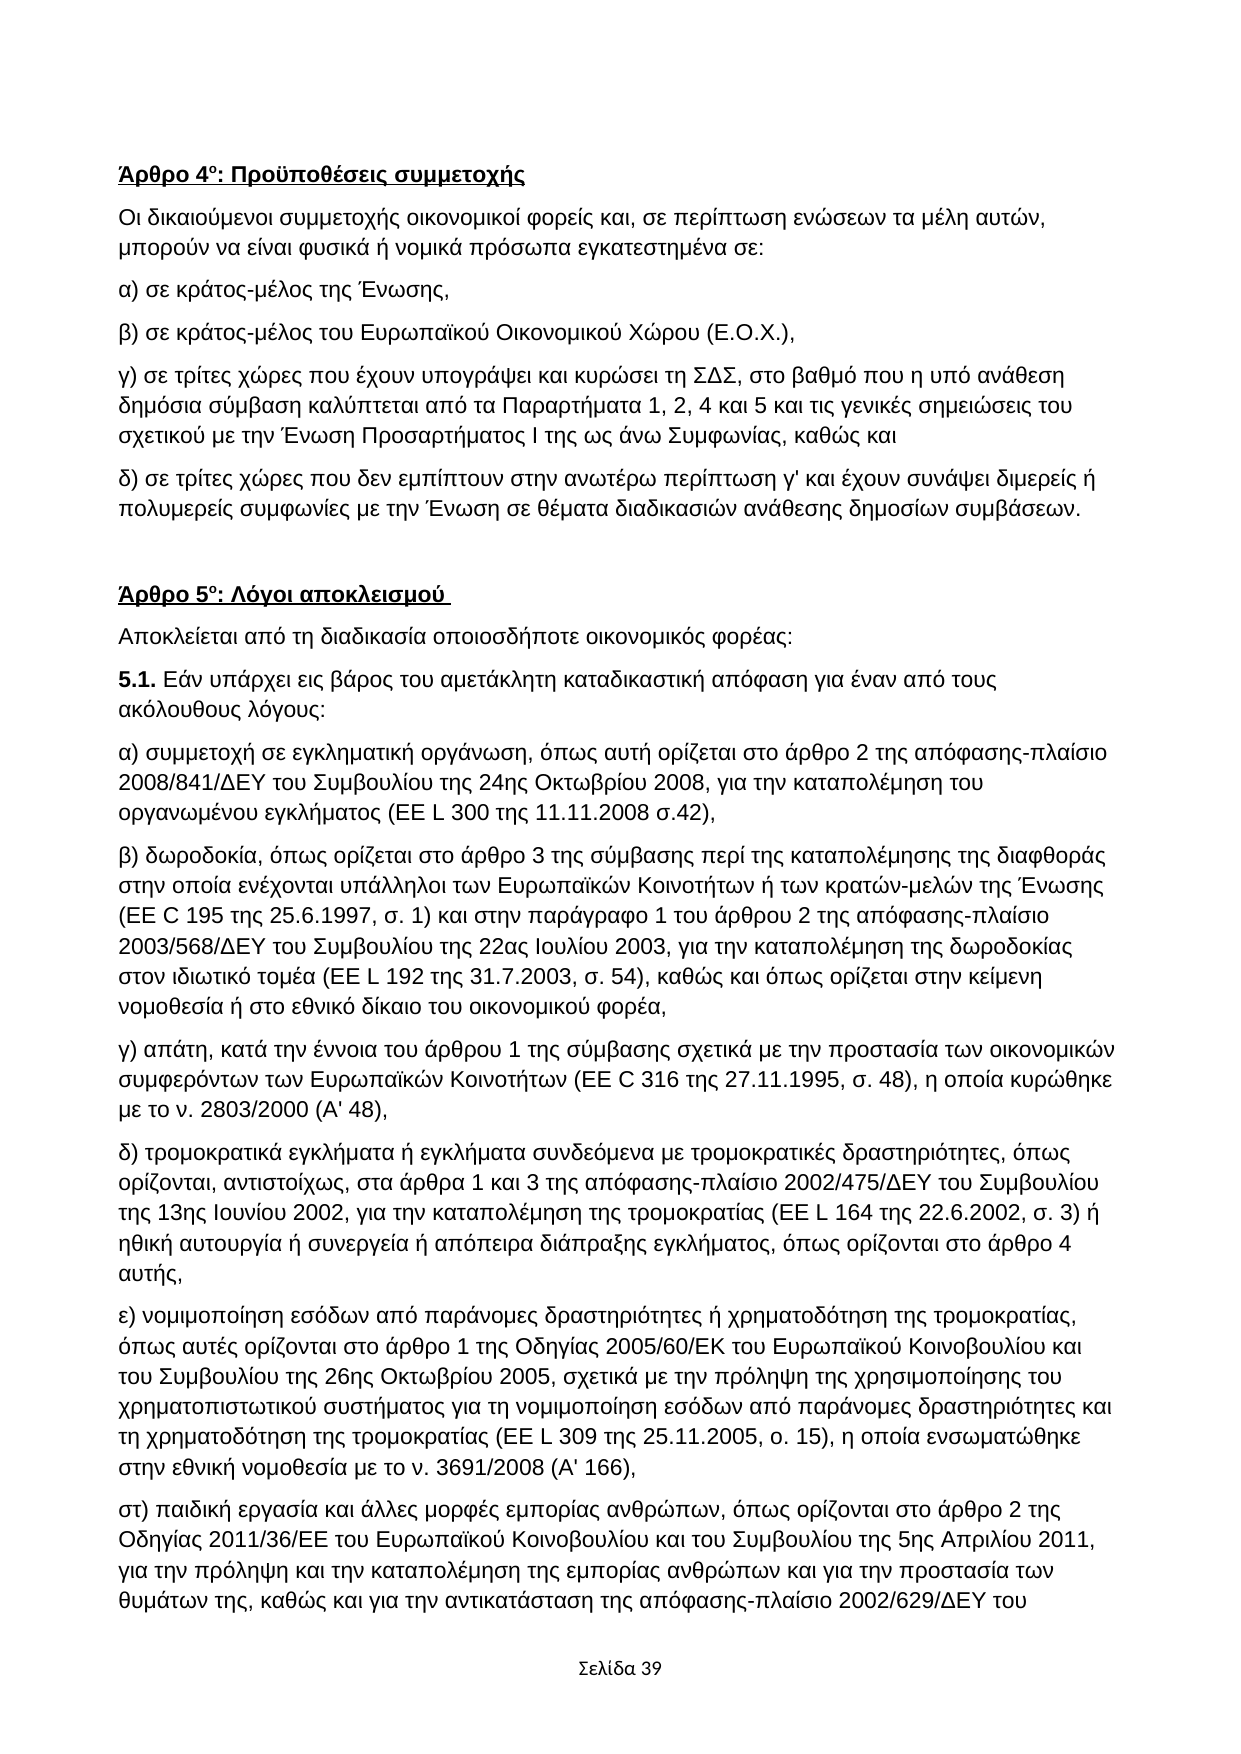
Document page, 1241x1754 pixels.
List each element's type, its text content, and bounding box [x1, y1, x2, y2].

text ε) νομιμοποίηση εσόδων από παράνομες δραστηριότητες ή χρηματοδότηση της τρομοκρατίας, όπως αυτές ορίζονται στο άρθρο 1 της Οδηγίας 2005/60/ΕΚ του Ευρωπαϊκού Κοινοβουλίου και του Συμβουλίου της 26ης Οκτωβρίου 2005, σχετικά με την πρόληψη της χρησιμοποίησης του χρηματοπιστωτικού συστήματος για τη νομιμοποίηση εσόδων από παράνομες δραστηριότητες και τη χρηματοδότηση της τρομοκρατίας (ЕЕ L 309 της 25.11.2005, ο. 15), η οποία ενσωματώθηκε στην εθνική νομοθεσία με το ν. 3691/2008 (A' 166), [118, 1302, 1122, 1480]
text γ) απάτη, κατά την έννοια του άρθρου 1 της σύμβασης σχετικά με την προστασία των οικονομικών συμφερόντων των Ευρωπαϊκών Κοινοτήτων (ЕЕ С 316 της 27.11.1995, σ. 48), η οποία κυρώθηκε με το ν. 2803/2000 (A' 48), [118, 1036, 1122, 1123]
text β) σε κράτος-μέλος του Ευρωπαϊκού Οικονομικού Χώρου (Ε.Ο.Χ.), [118, 319, 1122, 346]
text δ) σε τρίτες χώρες που δεν εμπίπτουν στην ανωτέρω περίπτωση γ' και έχουν συνάψει διμερείς ή πολυμερείς συμφωνίες με την Ένωση σε θέματα διαδικασιών ανάθεσης δημοσίων συμβάσεων. [118, 465, 1122, 522]
text β) δωροδοκία, όπως ορίζεται στο άρθρο 3 της σύμβασης περί της καταπολέμησης της διαφθοράς στην οποία ενέχονται υπάλληλοι των Ευρωπαϊκών Κοινοτήτων ή των κρατών-μελών της Ένωσης (ЕЕ С 195 της 25.6.1997, σ. 1) και στην παράγραφο 1 του άρθρου 2 της απόφασης-πλαίσιο 2003/568/ΔΕΥ του Συμβουλίου της 22ας Ιουλίου 2003, για την καταπολέμηση της δωροδοκίας στον ιδιωτικό τομέα (ЕЕ L 192 της 31.7.2003, σ. 54), καθώς και όπως ορίζεται στην κείμενη νομοθεσία ή στο εθνικό δίκαιο του οικονομικού φορέα, [118, 842, 1122, 1019]
text Άρθρο 4ο: Προϋποθέσεις συμμετοχής [118, 161, 1122, 187]
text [118, 1496, 1122, 1613]
text Άρθρο 5ο: Λόγοι αποκλεισμού [118, 581, 1122, 607]
text Αποκλείεται από τη διαδικασία οποιοσδήποτε οικονομικός φορέας: [118, 623, 1122, 650]
text 5.1. Εάν υπάρχει εις βάρος του αμετάκλητη καταδικαστική απόφαση για έναν από τους ακόλουθους λόγους: [118, 666, 1122, 723]
text δ) τρομοκρατικά εγκλήματα ή εγκλήματα συνδεόμενα με τρομοκρατικές δραστηριότητες, όπως ορίζονται, αντιστοίχως, στα άρθρα 1 και 3 της απόφασης-πλαίσιο 2002/475/ΔΕΥ του Συμβουλίου της 13ης Ιουνίου 2002, για την καταπολέμηση της τρομοκρατίας (ЕЕ L 164 της 22.6.2002, σ. 3) ή ηθική αυτουργία ή συνεργεία ή απόπειρα διάπραξης εγκλήματος, όπως ορίζονται στο άρθρο 4 αυτής, [118, 1139, 1122, 1286]
text γ) σε τρίτες χώρες που έχουν υπογράψει και κυρώσει τη ΣΔΣ, στο βαθμό που η υπό ανάθεση δημόσια σύμβαση καλύπτεται από τα Παραρτήματα 1, 2, 4 και 5 και τις γενικές σημειώσεις του σχετικού με την Ένωση Προσαρτήματος Ι της ως άνω Συμφωνίας, καθώς και [118, 362, 1122, 449]
text Οι δικαιούμενοι συμμετοχής οικονομικοί φορείς και, σε περίπτωση ενώσεων τα μέλη αυτών, μπορούν να είναι φυσικά ή νομικά πρόσωπα εγκατεστημένα σε: [118, 203, 1122, 260]
text α) σε κράτος-μέλος της Ένωσης, [118, 276, 1122, 303]
text α) συμμετοχή σε εγκληματική οργάνωση, όπως αυτή ορίζεται στο άρθρο 2 της απόφασης-πλαίσιο 2008/841/ΔΕΥ του Συμβουλίου της 24ης Οκτωβρίου 2008, για την καταπολέμηση του οργανωμένου εγκλήματος (ΕΕ L 300 της 11.11.2008 σ.42), [118, 739, 1122, 826]
